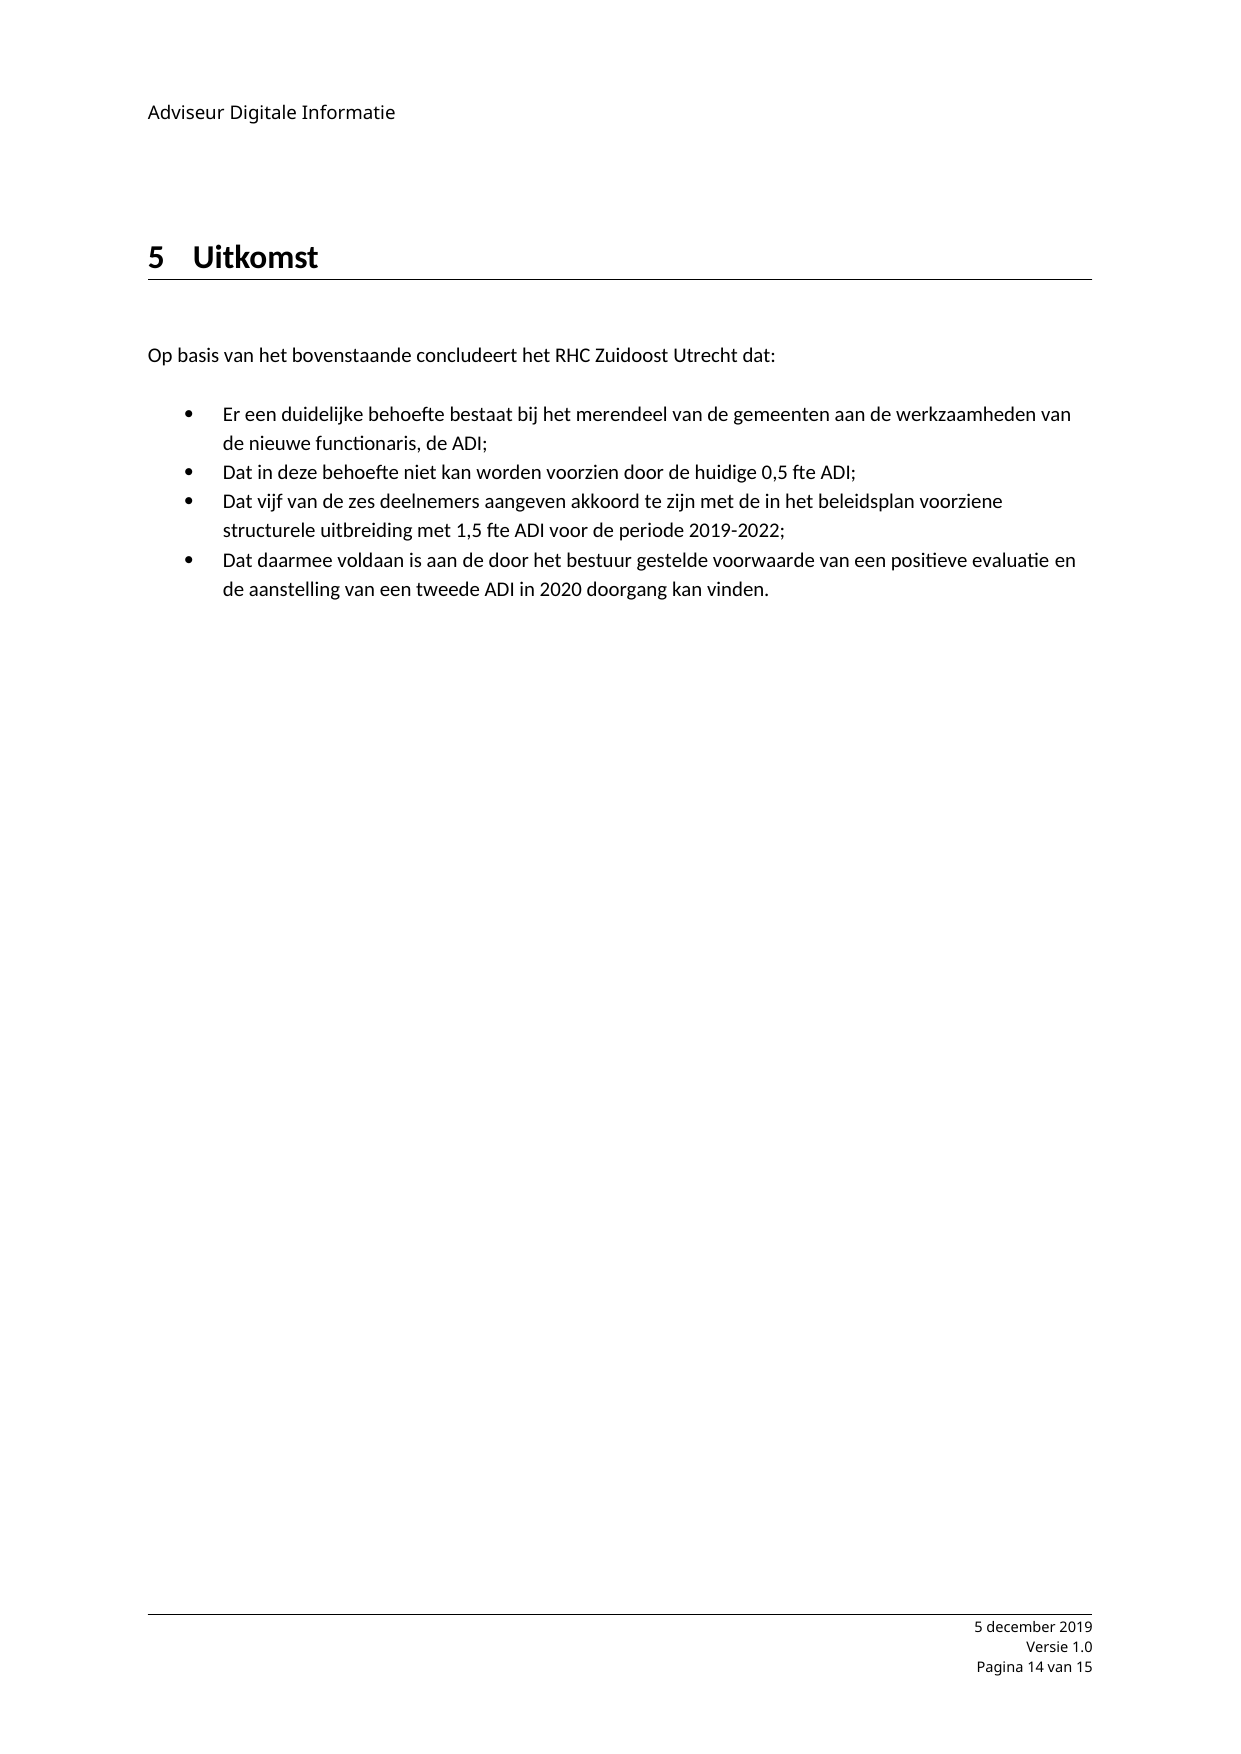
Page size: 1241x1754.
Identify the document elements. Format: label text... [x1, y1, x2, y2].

list Dat daarmee voldaan is aan de door het bestuur gestelde voorwaarde van een positieve evaluatie en de aanstelling van een tweede ADI in 2020 doorgang kan vinden. [185, 547, 1092, 601]
list Dat in deze behoefte niet kan worden voorzien door de huidige 0,5 fte ADI; [185, 459, 1092, 485]
list Er een duidelijke behoefte bestaat bij het merendeel van de gemeenten aan de werkzaamheden van de nieuwe functionaris, de ADI; [185, 401, 1092, 456]
subtitle Uitkomst [148, 236, 1092, 279]
text Op basis van het bovenstaande concludeert het RHC Zuidoost Utrecht dat: [148, 343, 1092, 368]
list Dat vijf van de zes deelnemers aangeven akkoord te zijn met de in het beleidsplan voorziene structurele uitbreiding met 1,5 fte ADI voor de periode 2019-2022; [185, 488, 1092, 543]
